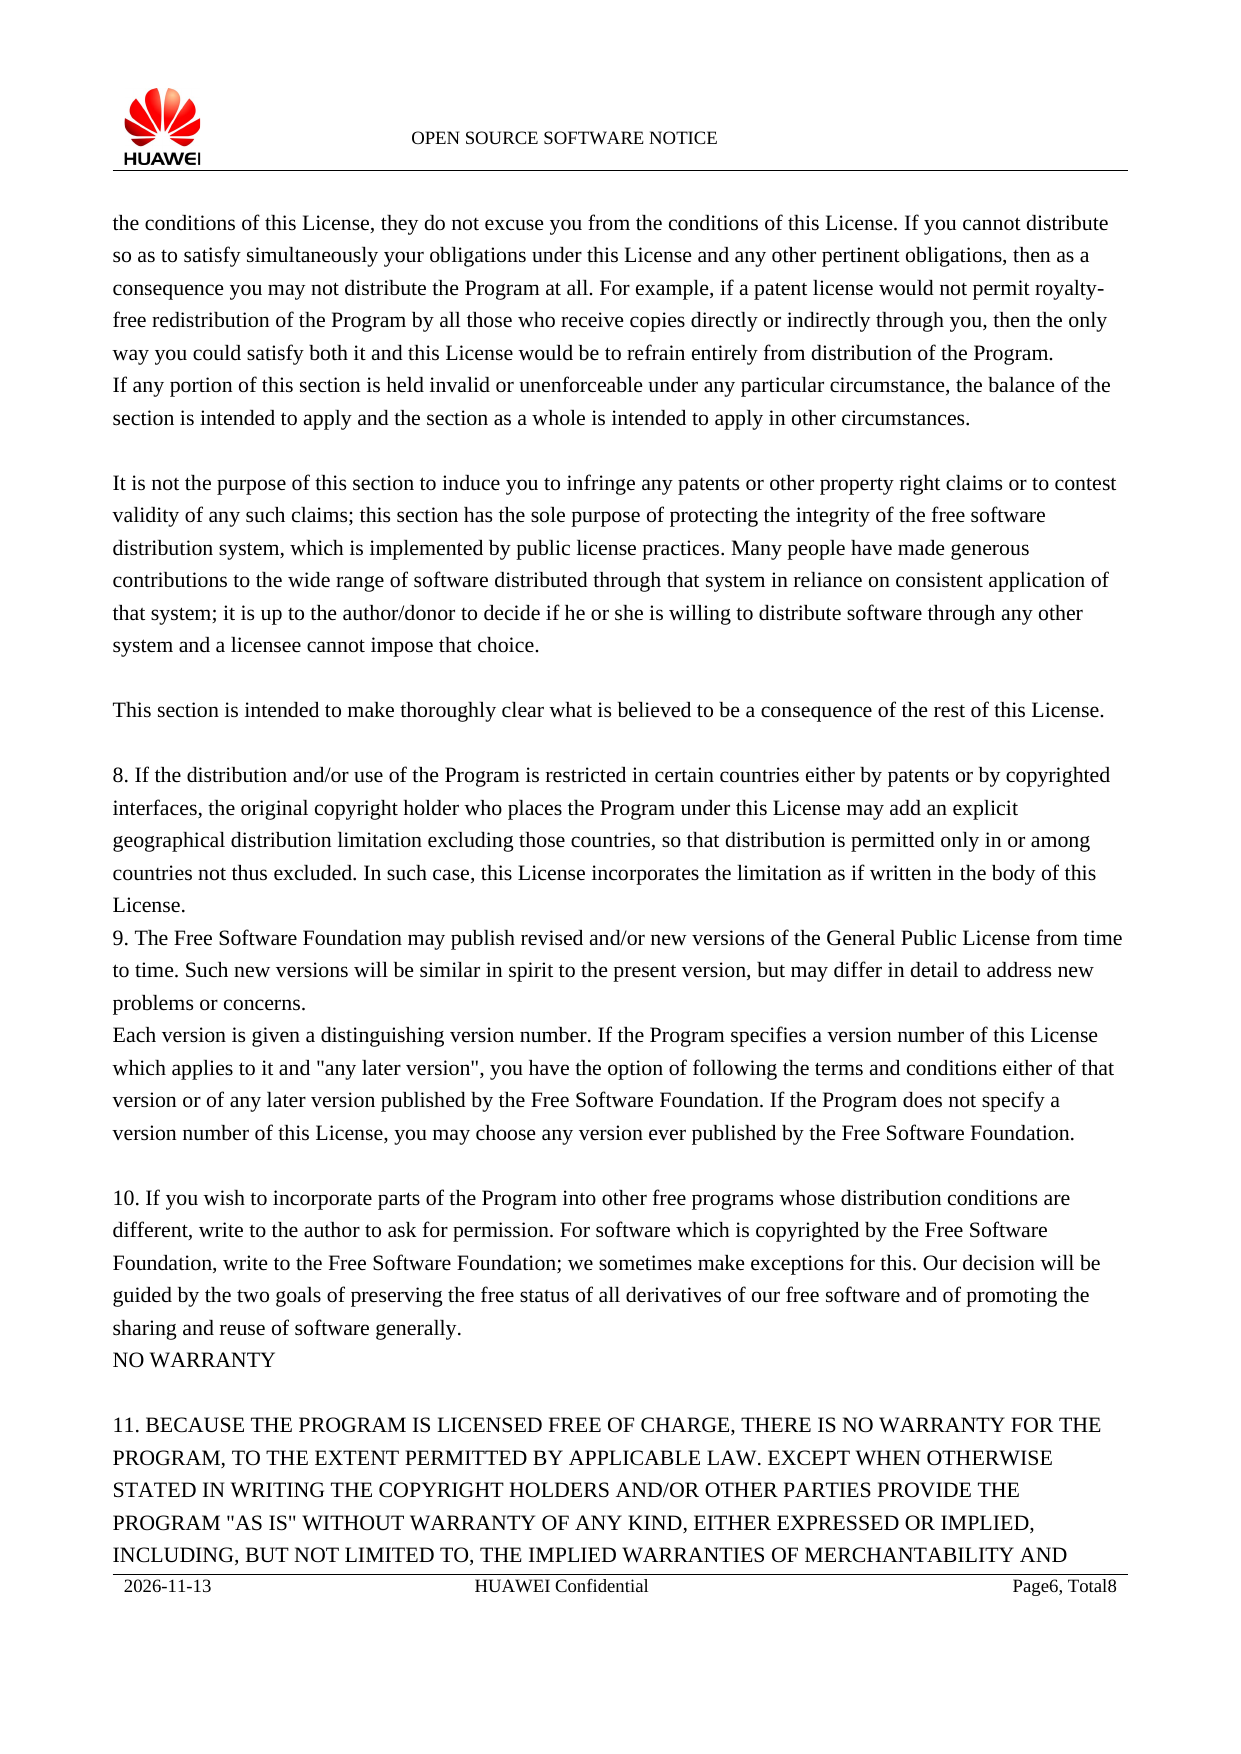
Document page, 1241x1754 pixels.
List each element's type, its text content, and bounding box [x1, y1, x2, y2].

picture [124, 88, 201, 165]
